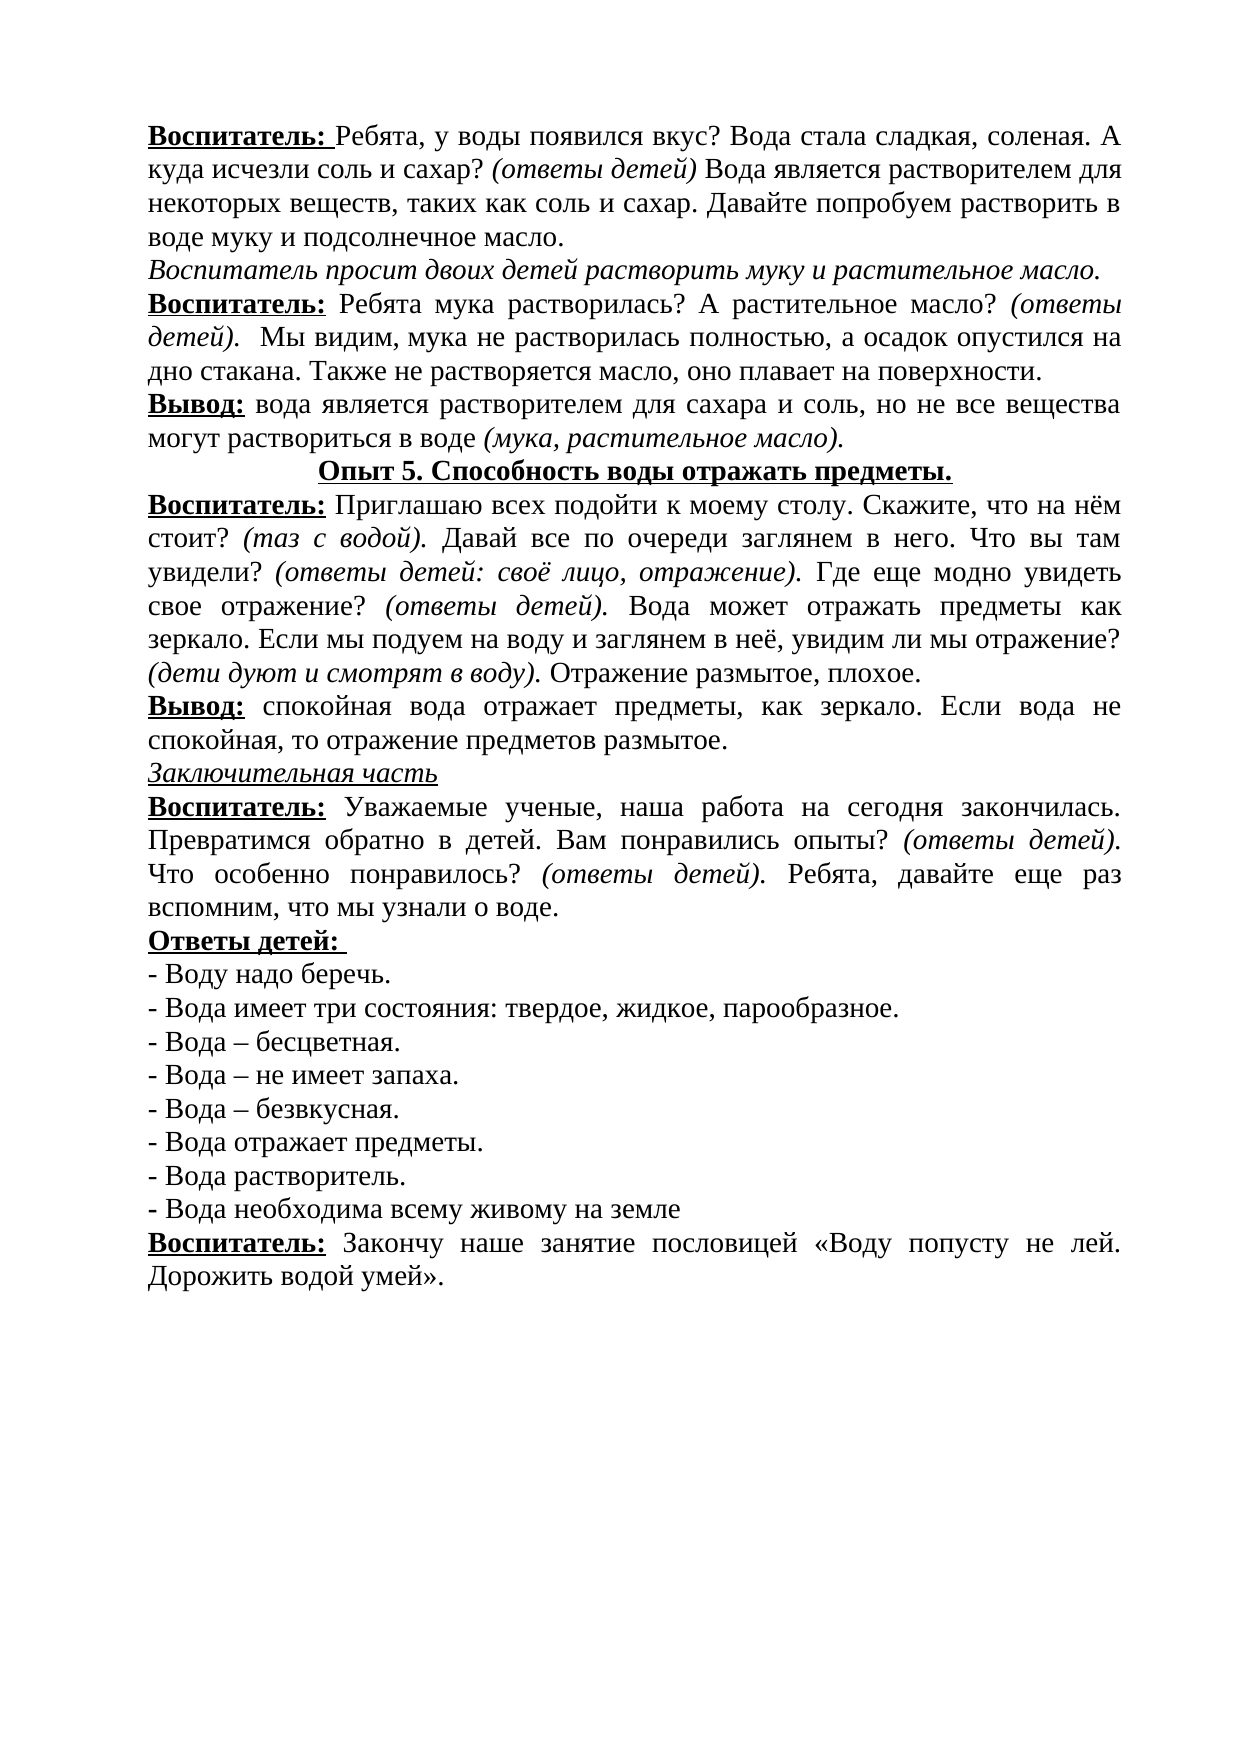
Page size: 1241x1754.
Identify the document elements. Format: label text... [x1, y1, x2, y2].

text - Вода растворитель. [148, 1158, 1122, 1191]
text - Вода отражает предметы. [148, 1124, 1122, 1158]
text Воспитатель: Ребята мука растворилась? А растительное масло? (ответы детей). Мы видим, мука не растворилась полностью, а осадок опустился на дно стакана. Также не растворяется масло, оно плавает на поверхности. [148, 286, 1122, 386]
text Опыт 5. Способность воды отражать предметы. [148, 453, 1122, 487]
text Вывод: вода является растворителем для сахара и соль, но не все вещества могут раствориться в воде (мука, растительное масло). [148, 386, 1122, 453]
text Воспитатель: Приглашаю всех подойти к моему столу. Скажите, что на нём стоит? (таз с водой). Давай все по очереди заглянем в него. Что вы там увидели? (ответы детей: своё лицо, отражение). Где еще модно увидеть свое отражение? (ответы детей). Вода может отражать предметы как зеркало. Если мы подуем на воду и заглянем в неё, увидим ли мы отражение? (дети дуют и смотрят в воду). Отражение размытое, плохое. [148, 487, 1122, 688]
text Воспитатель просит двоих детей растворить муку и растительное масло. [148, 252, 1122, 286]
text Заключительная часть [148, 755, 1122, 789]
text Воспитатель: Уважаемые ученые, наша работа на сегодня закончилась. Превратимся обратно в детей. Вам понравились опыты? (ответы детей). Что особенно понравилось? (ответы детей). Ребята, давайте еще раз вспомним, что мы узнали о воде. [148, 789, 1122, 923]
text - Вода – безвкусная. [148, 1091, 1122, 1124]
text - Вода – бесцветная. [148, 1024, 1122, 1057]
text Воспитатель: Закончу наше занятие пословицей «Воду попусту не лей. Дорожить водой умей». [148, 1225, 1122, 1292]
text - Вода имеет три состояния: твердое, жидкое, парообразное. [148, 990, 1122, 1024]
text - Воду надо беречь. [148, 957, 1122, 990]
text Воспитатель: Ребята, у воды появился вкус? Вода стала сладкая, соленая. А куда исчезли соль и сахар? (ответы детей) Вода является растворителем для некоторых веществ, таких как соль и сахар. Давайте попробуем растворить в воде муку и подсолнечное масло. [148, 118, 1122, 252]
text - Вода – не имеет запаха. [148, 1057, 1122, 1091]
text - Вода необходима всему живому на земле [148, 1191, 1122, 1225]
text Вывод: спокойная вода отражает предметы, как зеркало. Если вода не спокойная, то отражение предметов размытое. [148, 688, 1122, 755]
text Ответы детей: [148, 923, 1122, 957]
